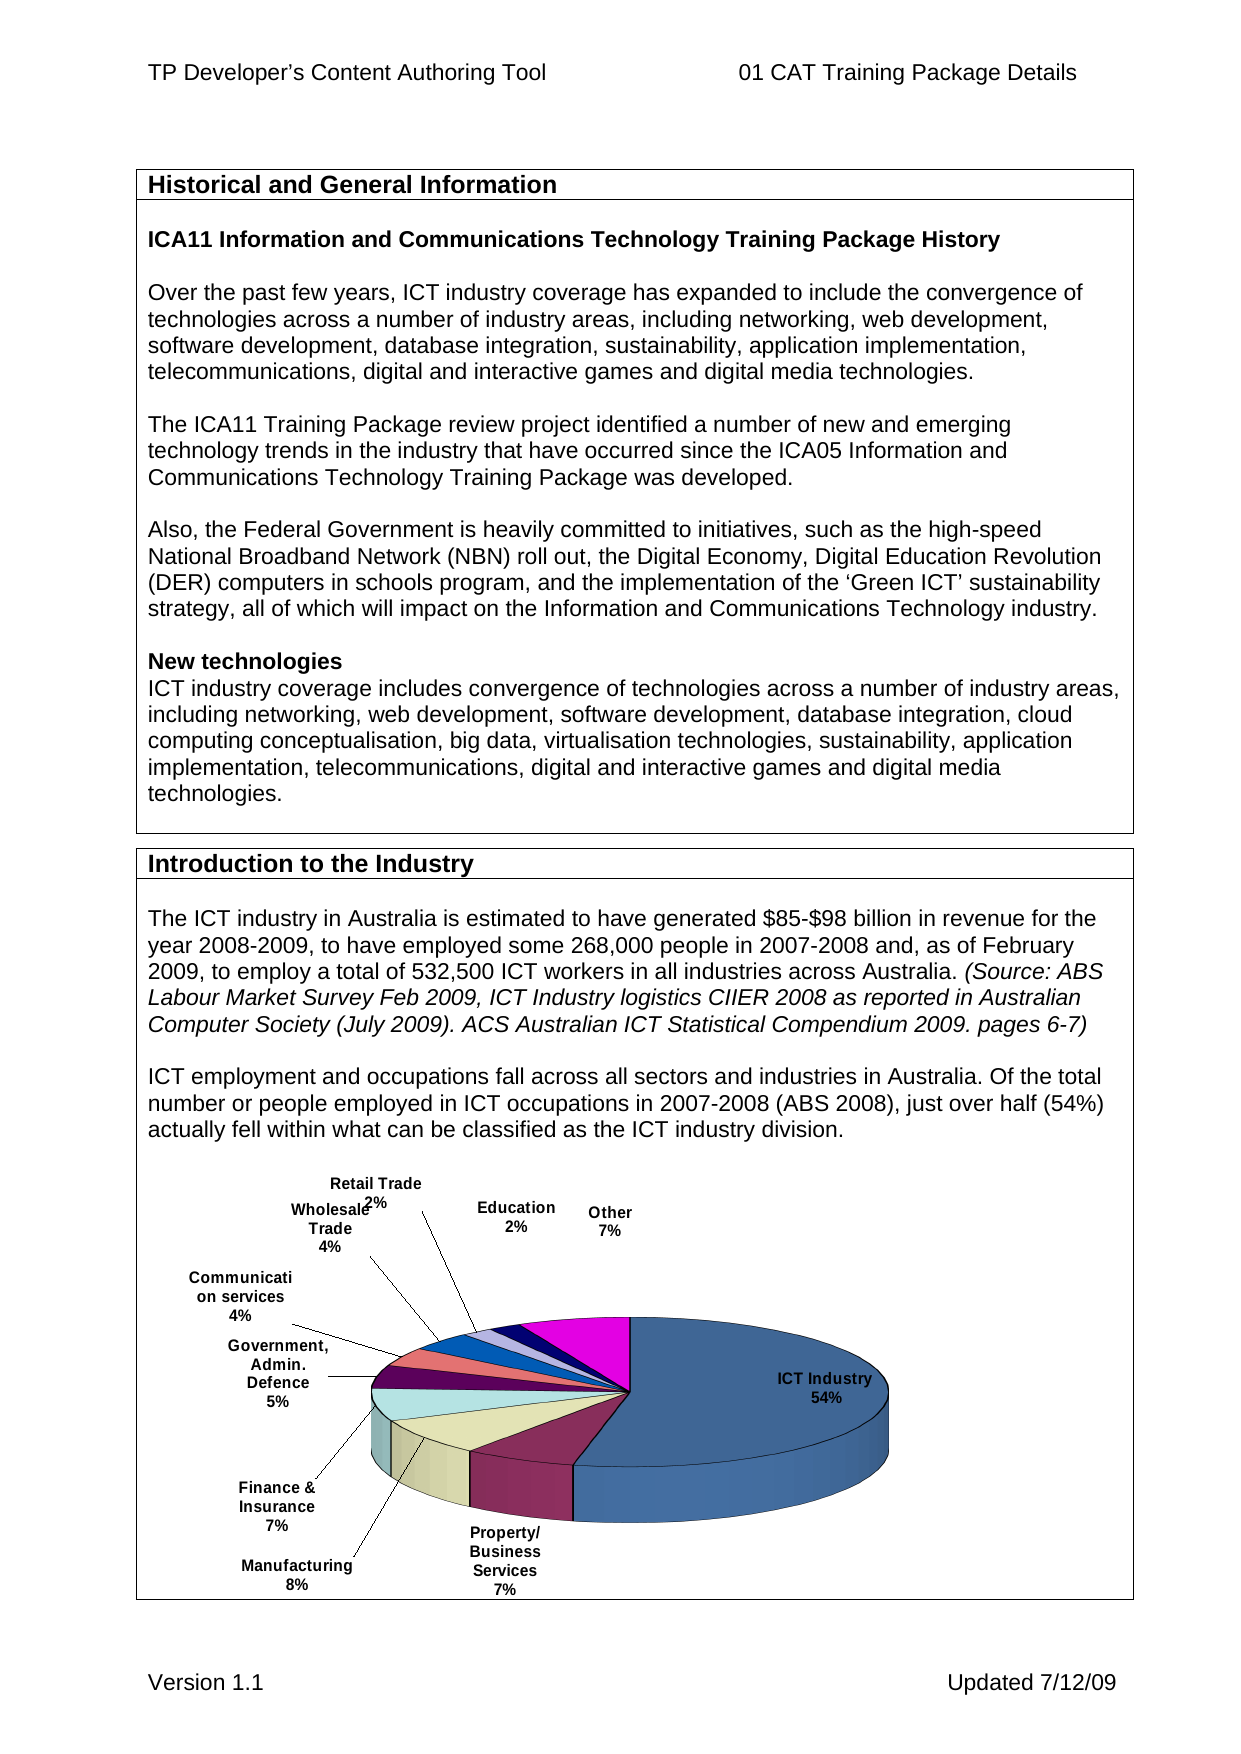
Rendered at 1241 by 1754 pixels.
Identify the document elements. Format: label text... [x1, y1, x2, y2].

table_header Historical and General Information [137, 170, 1133, 199]
table_header Introduction to the Industry [137, 849, 1133, 878]
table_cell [137, 879, 1133, 1598]
table_cell ICA11 Information and Communications Technology Training Package History Over the past few years, ICT industry coverage has expanded to include the convergence of technologies across a number of industry areas, including networking, web development, software development, database integration, sustainability, application implementation, telecommunications, digital and interactive games and digital media technologies. The ICA11 Training Package review project identified a number of new and emerging technology trends in the industry that have occurred since the ICA05 Information and Communications Technology Training Package was developed. Also, the Federal Government is heavily committed to initiatives, such as the high-speed National Broadband Network (NBN) roll out, the Digital Economy, Digital Education Revolution (DER) computers in schools program, and the implementation of the ‘Green ICT’ sustainability strategy, all of which will impact on the Information and Communications Technology industry. New technologies ICT industry coverage includes convergence of technologies across a number of industry areas, including networking, web development, software development, database integration, cloud computing conceptualisation, big data, virtualisation technologies, sustainability, application implementation, telecommunications, digital and interactive games and digital media technologies. [137, 200, 1133, 833]
